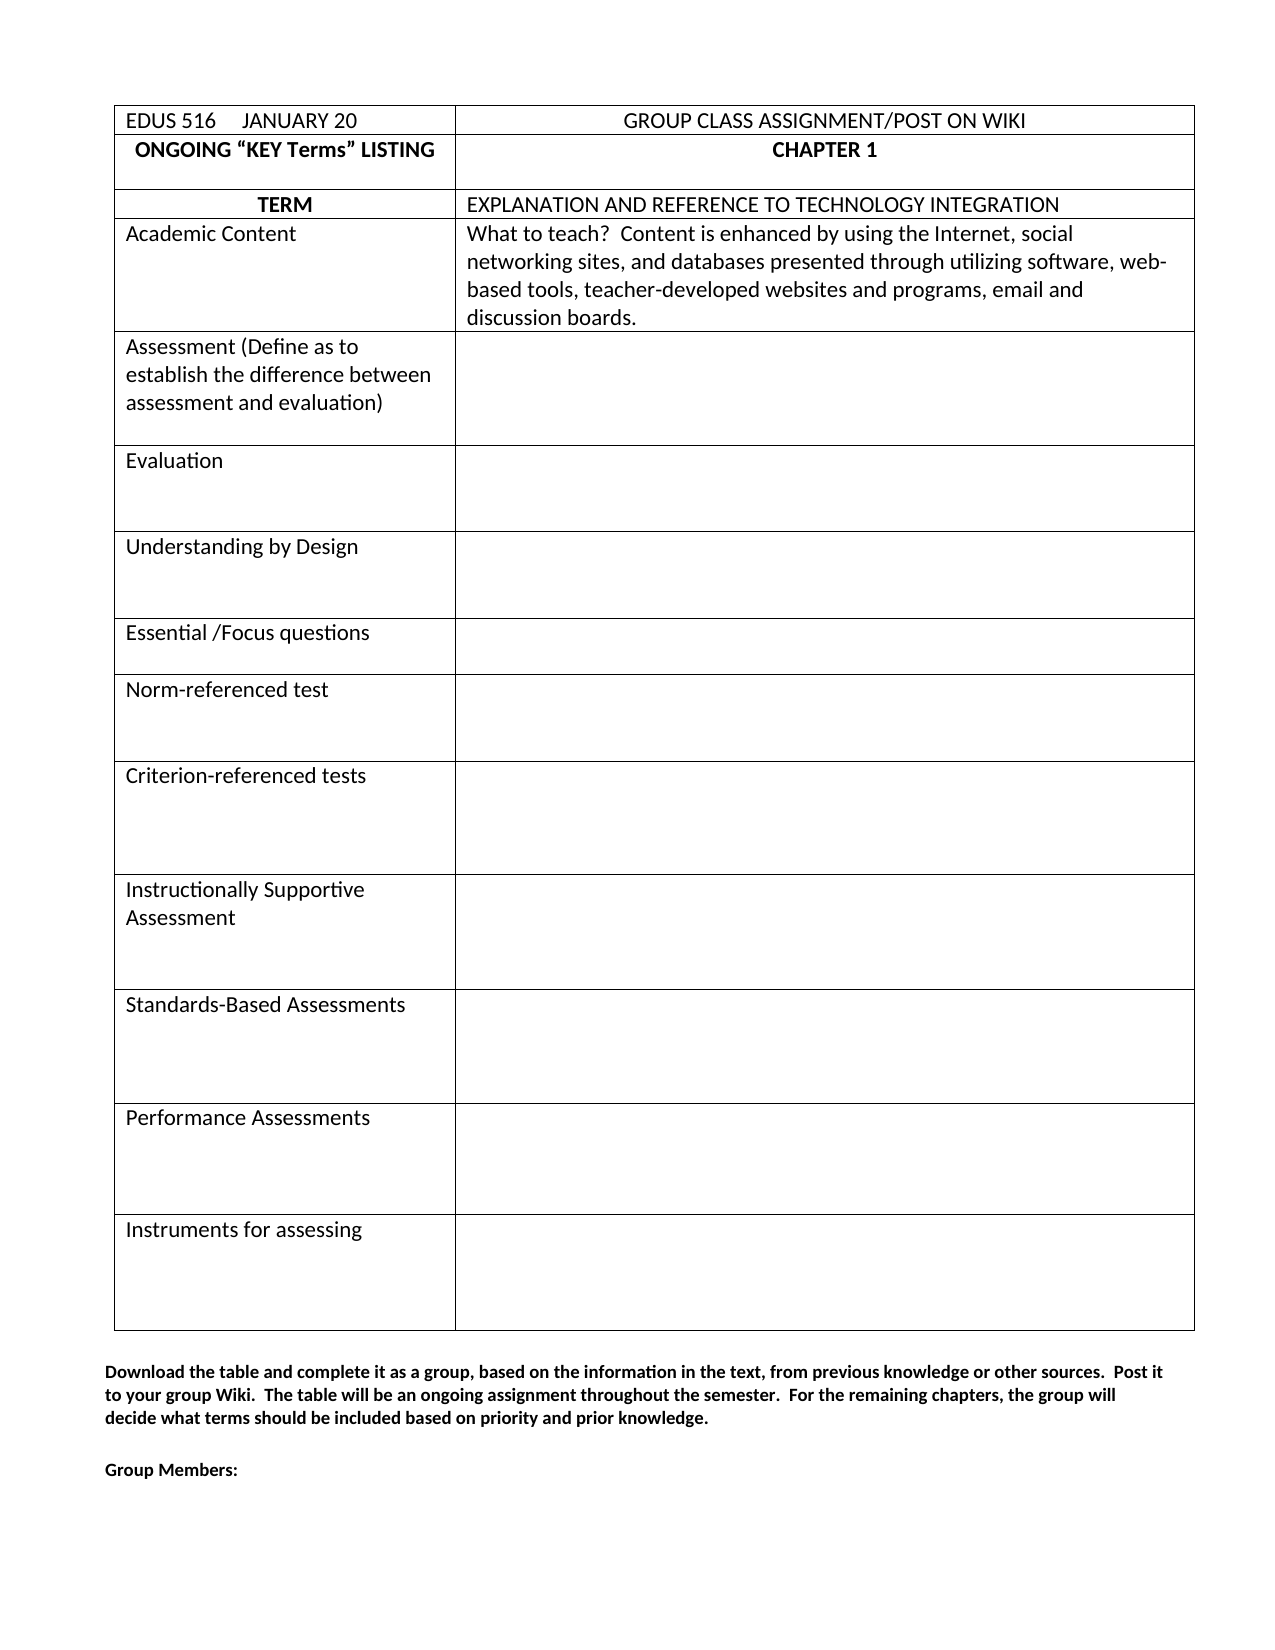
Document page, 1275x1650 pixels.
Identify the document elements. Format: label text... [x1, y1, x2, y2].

table_cell [456, 875, 1194, 989]
table_cell Assessment (Define as to establish the difference between assessment and evaluation) [115, 332, 455, 445]
table_cell Norm-referenced test [115, 675, 455, 761]
table_cell Understanding by Design [115, 532, 455, 617]
table_cell ONGOING “KEY Terms” LISTING [115, 135, 455, 189]
table_cell Academic Content [115, 219, 455, 331]
table_cell [456, 762, 1194, 874]
table_cell [456, 446, 1194, 531]
table_cell [456, 332, 1194, 445]
table_cell CHAPTER 1 [456, 135, 1194, 189]
table_header GROUP CLASS ASSIGNMENT/POST ON WIKI [456, 106, 1194, 134]
table_cell Evaluation [115, 446, 455, 531]
table_cell [456, 1215, 1194, 1330]
table_cell [456, 990, 1194, 1102]
table_cell [456, 619, 1194, 674]
table_cell [456, 532, 1194, 617]
table_cell Standards-Based Assessments [115, 990, 455, 1102]
table_cell Instructionally Supportive Assessment [115, 875, 455, 989]
table_cell [456, 1104, 1194, 1214]
table_cell Criterion-referenced tests [115, 762, 455, 874]
table_cell Essential /Focus questions [115, 619, 455, 674]
table_cell What to teach? Content is enhanced by using the Internet, social networking sites, and databases presented through utilizing software, web-based tools, teacher-developed websites and programs, email and discussion boards. [456, 219, 1194, 331]
table_cell Instruments for assessing [115, 1215, 455, 1330]
text Download the table and complete it as a group, based on the information in the text, from previous knowledge or other sources. Post it to your group Wiki. The table will be an ongoing assignment throughout the semester. For the remaining chapters, the group will decide what terms should be included based on priority and prior knowledge. [105, 1360, 1170, 1429]
table_cell TERM [115, 190, 455, 218]
table_cell [456, 675, 1194, 761]
table_cell Performance Assessments [115, 1104, 455, 1214]
table_cell EXPLANATION AND REFERENCE TO TECHNOLOGY INTEGRATION [456, 190, 1194, 218]
table_header EDUS 516 JANUARY 20 [115, 106, 455, 134]
text Group Members: [105, 1458, 1170, 1481]
